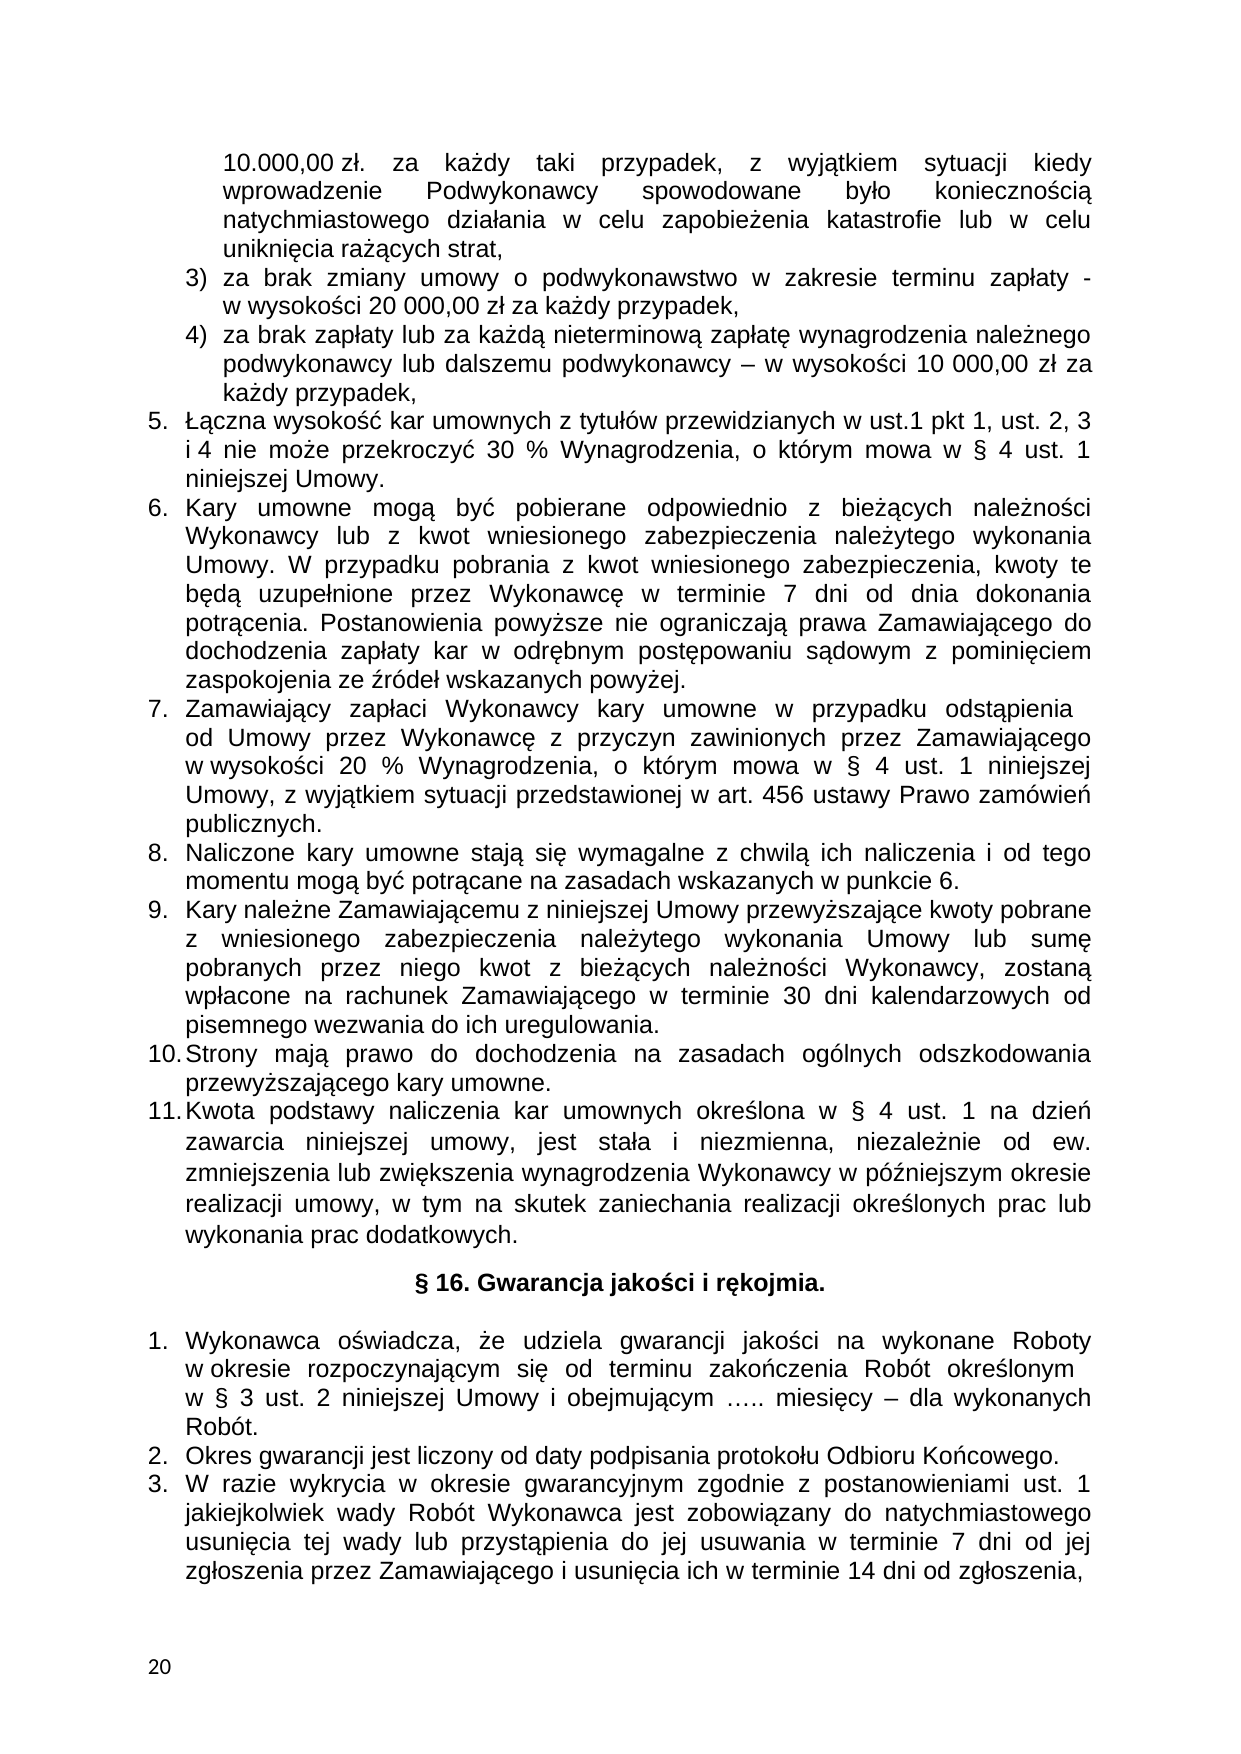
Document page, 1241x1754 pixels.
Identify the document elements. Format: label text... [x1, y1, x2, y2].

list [148, 1469, 1093, 1584]
list Okres gwarancji jest liczony od daty podpisania protokołu Odbioru Końcowego. [148, 1441, 1093, 1469]
text § 16. Gwarancja jakości i rękojmia. [148, 1268, 1093, 1297]
list za brak zmiany umowy o podwykonawstwo w zakresie terminu zapłaty - w wysokości 20 000,00 zł za każdy przypadek, [185, 263, 1093, 320]
list Zamawiający zapłaci Wykonawcy kary umowne w przypadku odstąpienia od Umowy przez Wykonawcę z przyczyn zawinionych przez Zamawiającego w wysokości 20 % Wynagrodzenia, o którym mowa w § 4 ust. 1 niniejszej Umowy, z wyjątkiem sytuacji przedstawionej w art. 456 ustawy Prawo zamówień publicznych. [148, 694, 1093, 838]
list Kwota podstawy naliczenia kar umownych określona w § 4 ust. 1 na dzień zawarcia niniejszej umowy, jest stała i niezmienna, niezależnie od ew. zmniejszenia lub zwiększenia wynagrodzenia Wykonawcy w późniejszym okresie realizacji umowy, w tym na skutek zaniechania realizacji określonych prac lub wykonania prac dodatkowych. [148, 1096, 1093, 1249]
list Naliczone kary umowne stają się wymagalne z chwilą ich naliczenia i od tego momentu mogą być potrącane na zasadach wskazanych w punkcie 6. [148, 838, 1093, 895]
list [185, 148, 1093, 263]
list Wykonawca oświadcza, że udziela gwarancji jakości na wykonane Roboty w okresie rozpoczynającym się od terminu zakończenia Robót określonym w § 3 ust. 2 niniejszej Umowy i obejmującym ….. miesięcy – dla wykonanych Robót. [148, 1326, 1093, 1441]
list za brak zapłaty lub za każdą nieterminową zapłatę wynagrodzenia należnego podwykonawcy lub dalszemu podwykonawcy – w wysokości 10 000,00 zł za każdy przypadek, [185, 320, 1093, 406]
list Strony mają prawo do dochodzenia na zasadach ogólnych odszkodowania przewyższającego kary umowne. [148, 1039, 1093, 1096]
list Kary należne Zamawiającemu z niniejszej Umowy przewyższające kwoty pobrane z wniesionego zabezpieczenia należytego wykonania Umowy lub sumę pobranych przez niego kwot z bieżących należności Wykonawcy, zostaną wpłacone na rachunek Zamawiającego w terminie 30 dni kalendarzowych od pisemnego wezwania do ich uregulowania. [148, 895, 1093, 1039]
list Łączna wysokość kar umownych z tytułów przewidzianych w ust.1 pkt 1, ust. 2, 3 i 4 nie może przekroczyć 30 % Wynagrodzenia, o którym mowa w § 4 ust. 1 niniejszej Umowy. [148, 406, 1093, 493]
list Kary umowne mogą być pobierane odpowiednio z bieżących należności Wykonawcy lub z kwot wniesionego zabezpieczenia należytego wykonania Umowy. W przypadku pobrania z kwot wniesionego zabezpieczenia, kwoty te będą uzupełnione przez Wykonawcę w terminie 7 dni od dnia dokonania potrącenia. Postanowienia powyższe nie ograniczają prawa Zamawiającego do dochodzenia zapłaty kar w odrębnym postępowaniu sądowym z pominięciem zaspokojenia ze źródeł wskazanych powyżej. [148, 493, 1093, 694]
